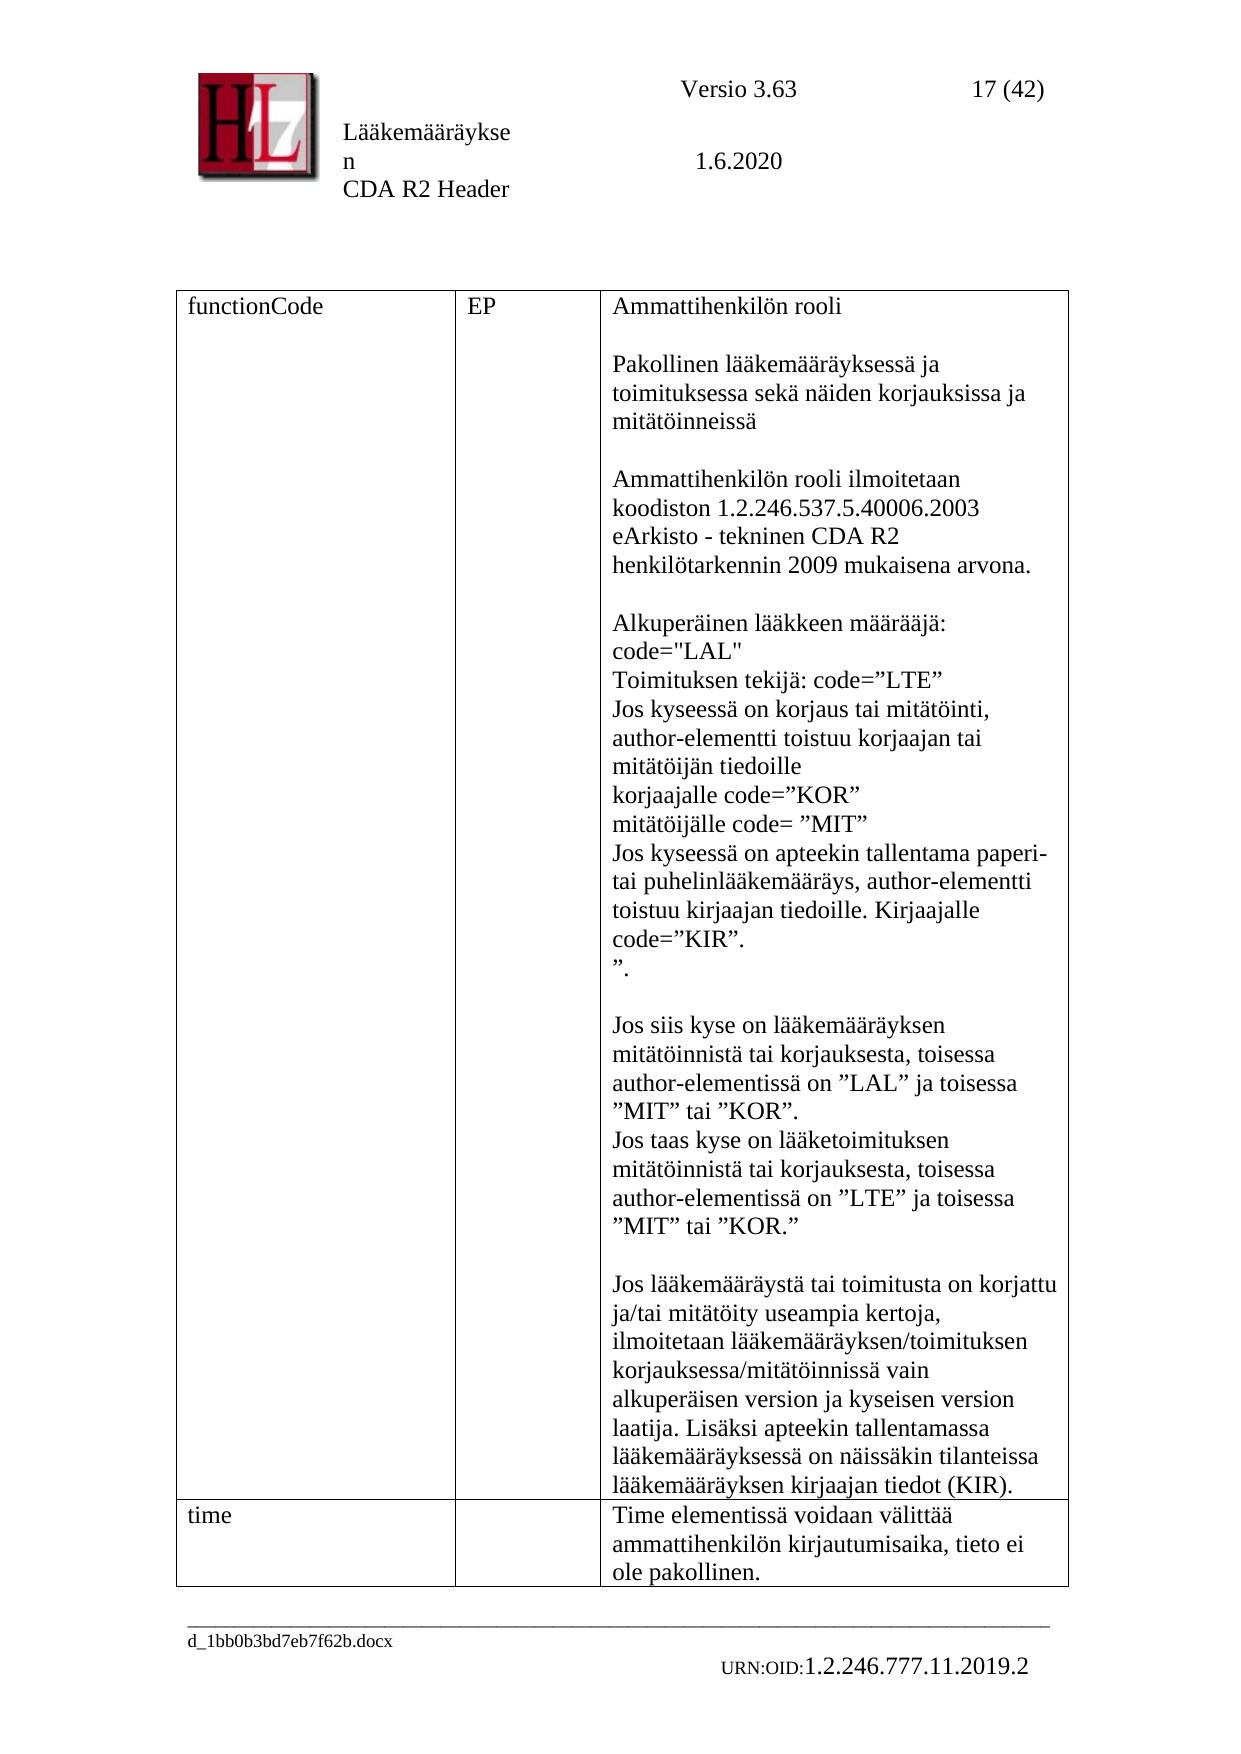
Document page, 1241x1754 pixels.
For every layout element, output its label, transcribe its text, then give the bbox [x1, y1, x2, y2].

table_cell time [177, 1500, 455, 1586]
picture [198, 73, 321, 182]
table_cell functionCode [177, 291, 455, 1499]
table_cell Time elementissä voidaan välittää ammattihenkilön kirjautumisaika, tieto ei ole pakollinen. [601, 1500, 1068, 1586]
table_cell Ammattihenkilön rooli Pakollinen lääkemääräyksessä ja toimituksessa sekä näiden korjauksissa ja mitätöinneissä Ammattihenkilön rooli ilmoitetaan koodiston 1.2.246.537.5.40006.2003 eArkisto - tekninen CDA R2 henkilötarkennin 2009 mukaisena arvona. Alkuperäinen lääkkeen määrääjä: code="LAL" Toimituksen tekijä: code=”LTE” Jos kyseessä on korjaus tai mitätöinti, author-elementti toistuu korjaajan tai mitätöijän tiedoille korjaajalle code=”KOR” mitätöijälle code= ”MIT” Jos kyseessä on apteekin tallentama paperi- tai puhelinlääkemääräys, author-elementti toistuu kirjaajan tiedoille. Kirjaajalle code=”KIR”. ”. Jos siis kyse on lääkemääräyksen mitätöinnistä tai korjauksesta, toisessa author-elementissä on ”LAL” ja toisessa ”MIT” tai ”KOR”. Jos taas kyse on lääketoimituksen mitätöinnistä tai korjauksesta, toisessa author-elementissä on ”LTE” ja toisessa ”MIT” tai ”KOR.” Jos lääkemääräystä tai toimitusta on korjattu ja/tai mitätöity useampia kertoja, ilmoitetaan lääkemääräyksen/toimituksen korjauksessa/mitätöinnissä vain alkuperäisen version ja kyseisen version laatija. Lisäksi apteekin tallentamassa lääkemääräyksessä on näissäkin tilanteissa lääkemääräyksen kirjaajan tiedot (KIR). [601, 291, 1068, 1499]
table_cell EP [456, 291, 600, 1499]
table_cell [456, 1500, 600, 1586]
